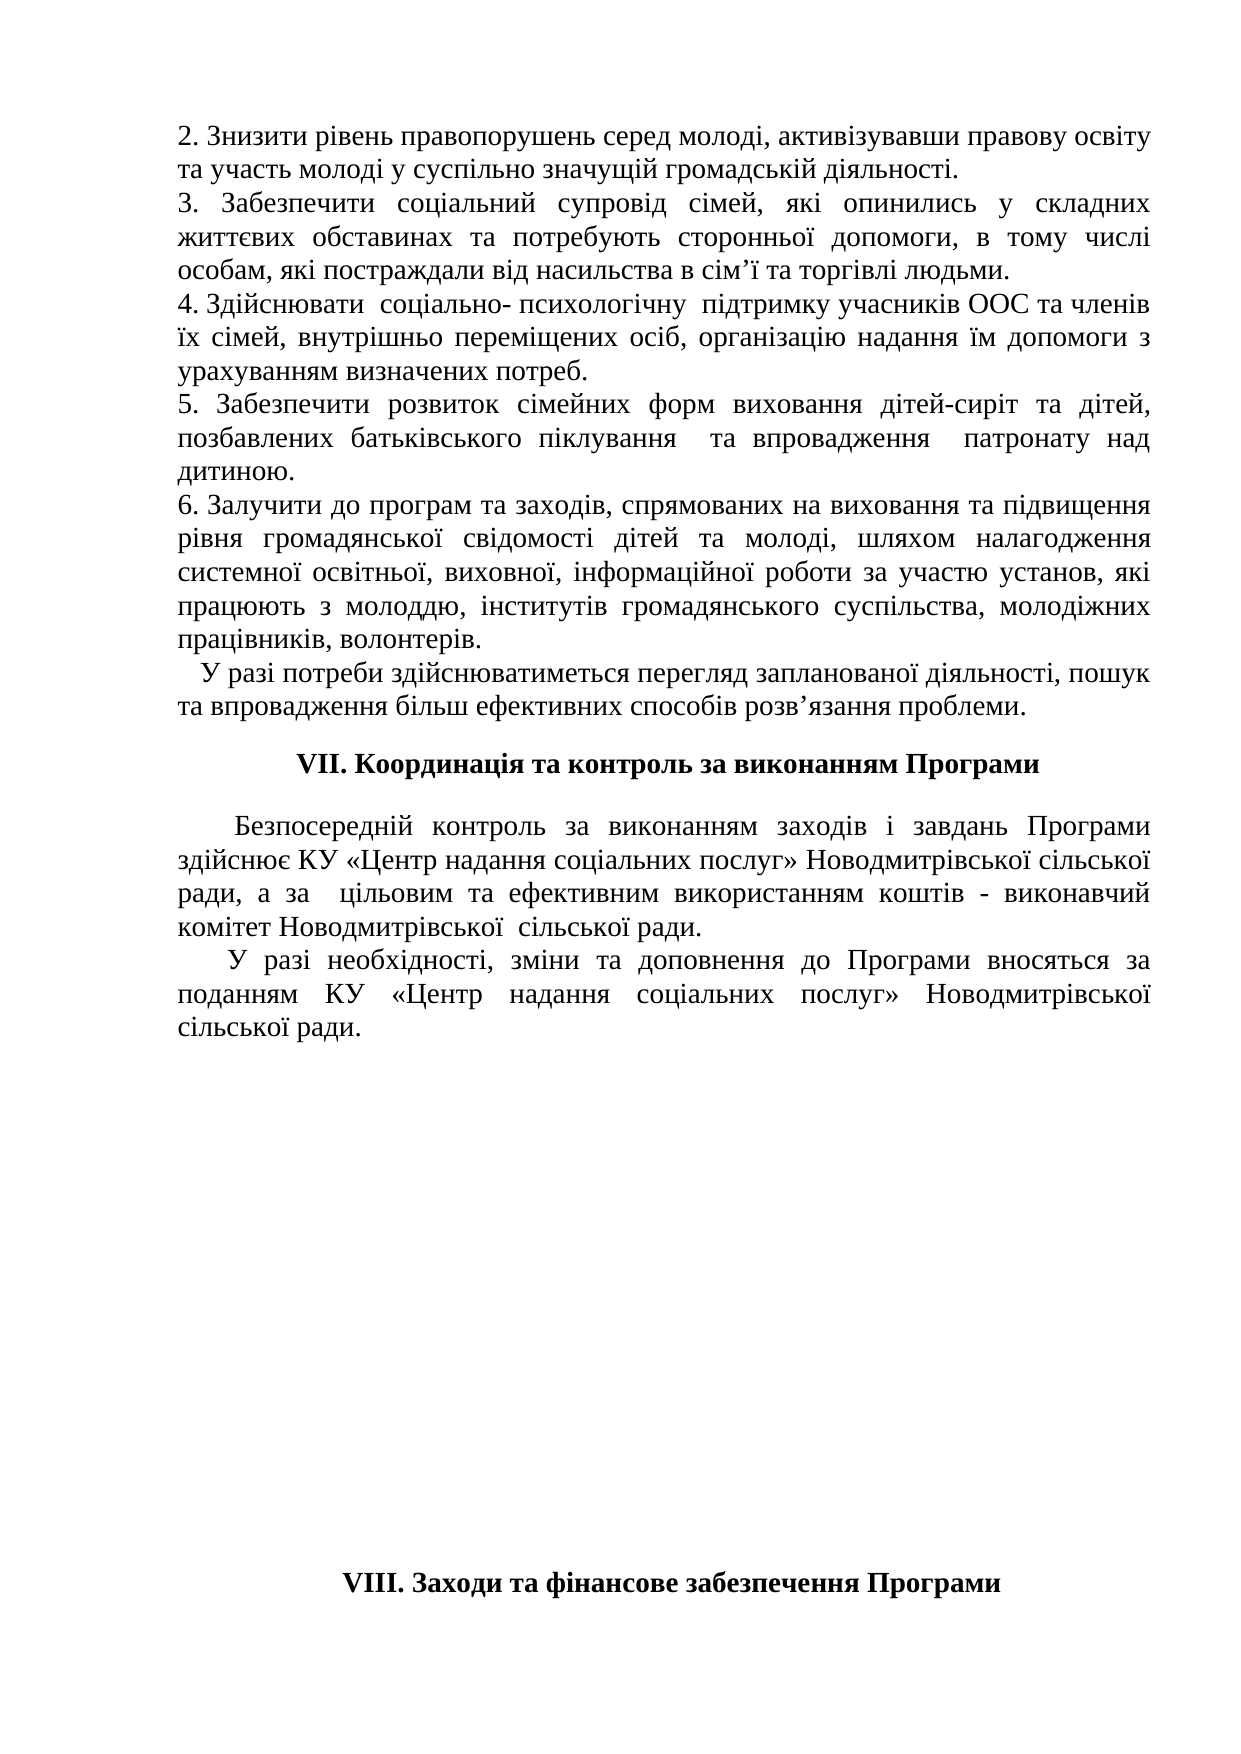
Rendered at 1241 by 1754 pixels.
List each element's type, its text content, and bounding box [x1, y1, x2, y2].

text 3. Забезпечити соціальний супровід сімей, які опинились у складних життєвих обставинах та потребують сторонньої допомоги, в тому числі особам, які постраждали від насильства в сім’ї та торгівлі людьми. [177, 185, 1152, 286]
text VIII. Заходи та фінансове забезпечення Програми [177, 1565, 1152, 1599]
text У разі необхідності, зміни та доповнення до Програми вносяться за поданням КУ «Центр надання соціальних послуг» Новодмитрівської сільської ради. [177, 942, 1152, 1043]
text 6. Залучити до програм та заходів, спрямованих на виховання та підвищення рівня громадянської свідомості дітей та молоді, шляхом налагодження системної освітньої, виховної, інформаційної роботи за участю установ, які працюють з молоддю, інститутів громадянського суспільства, молодіжних працівників, волонтерів. [177, 487, 1152, 655]
text VII. Координація та контроль за виконанням Програми [177, 746, 1152, 779]
text 5. Забезпечити розвиток сімейних форм виховання дітей-сиріт та дітей, позбавлених батьківського піклування та впровадження патронату над дитиною. [177, 386, 1152, 487]
text Безпосередній контроль за виконанням заходів і завдань Програми здійснює КУ «Центр надання соціальних послуг» Новодмитрівської сільської ради, а за цільовим та ефективним використанням коштів - виконавчий комітет Новодмитрівської сільської ради. [177, 808, 1152, 942]
text У разі потреби здійснюватиметься перегляд запланованої діяльності, пошук та впровадження більш ефективних способів розв’язання проблеми. [177, 655, 1152, 722]
text 2. Знизити рівень правопорушень серед молоді, активізувавши правову освіту та участь молоді у суспільно значущій громадській діяльності. [177, 118, 1152, 185]
text 4. Здійснювати соціально- психологічну підтримку учасників ООС та членів їх сімей, внутрішньо переміщених осіб, організацію надання їм допомоги з урахуванням визначених потреб. [177, 286, 1152, 386]
